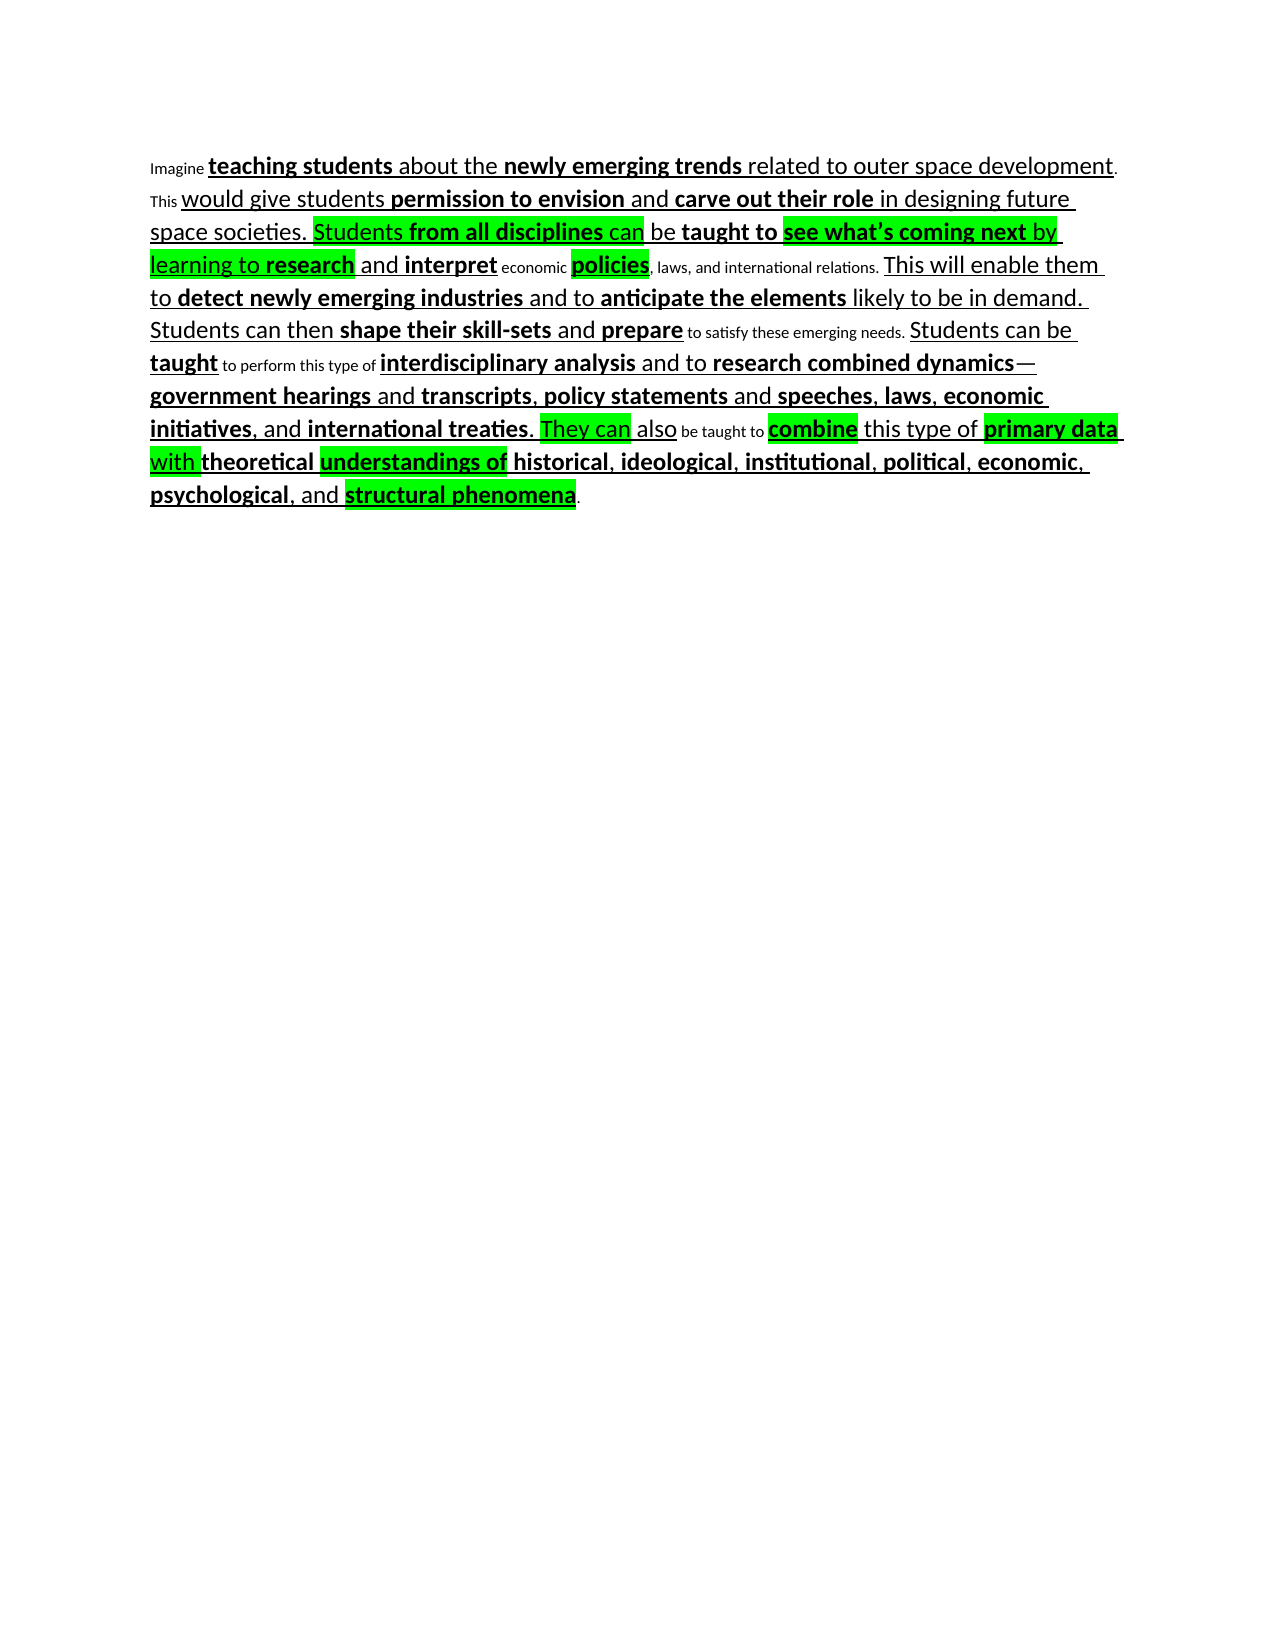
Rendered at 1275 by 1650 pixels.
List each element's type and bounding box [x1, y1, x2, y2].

text [150, 150, 1125, 510]
